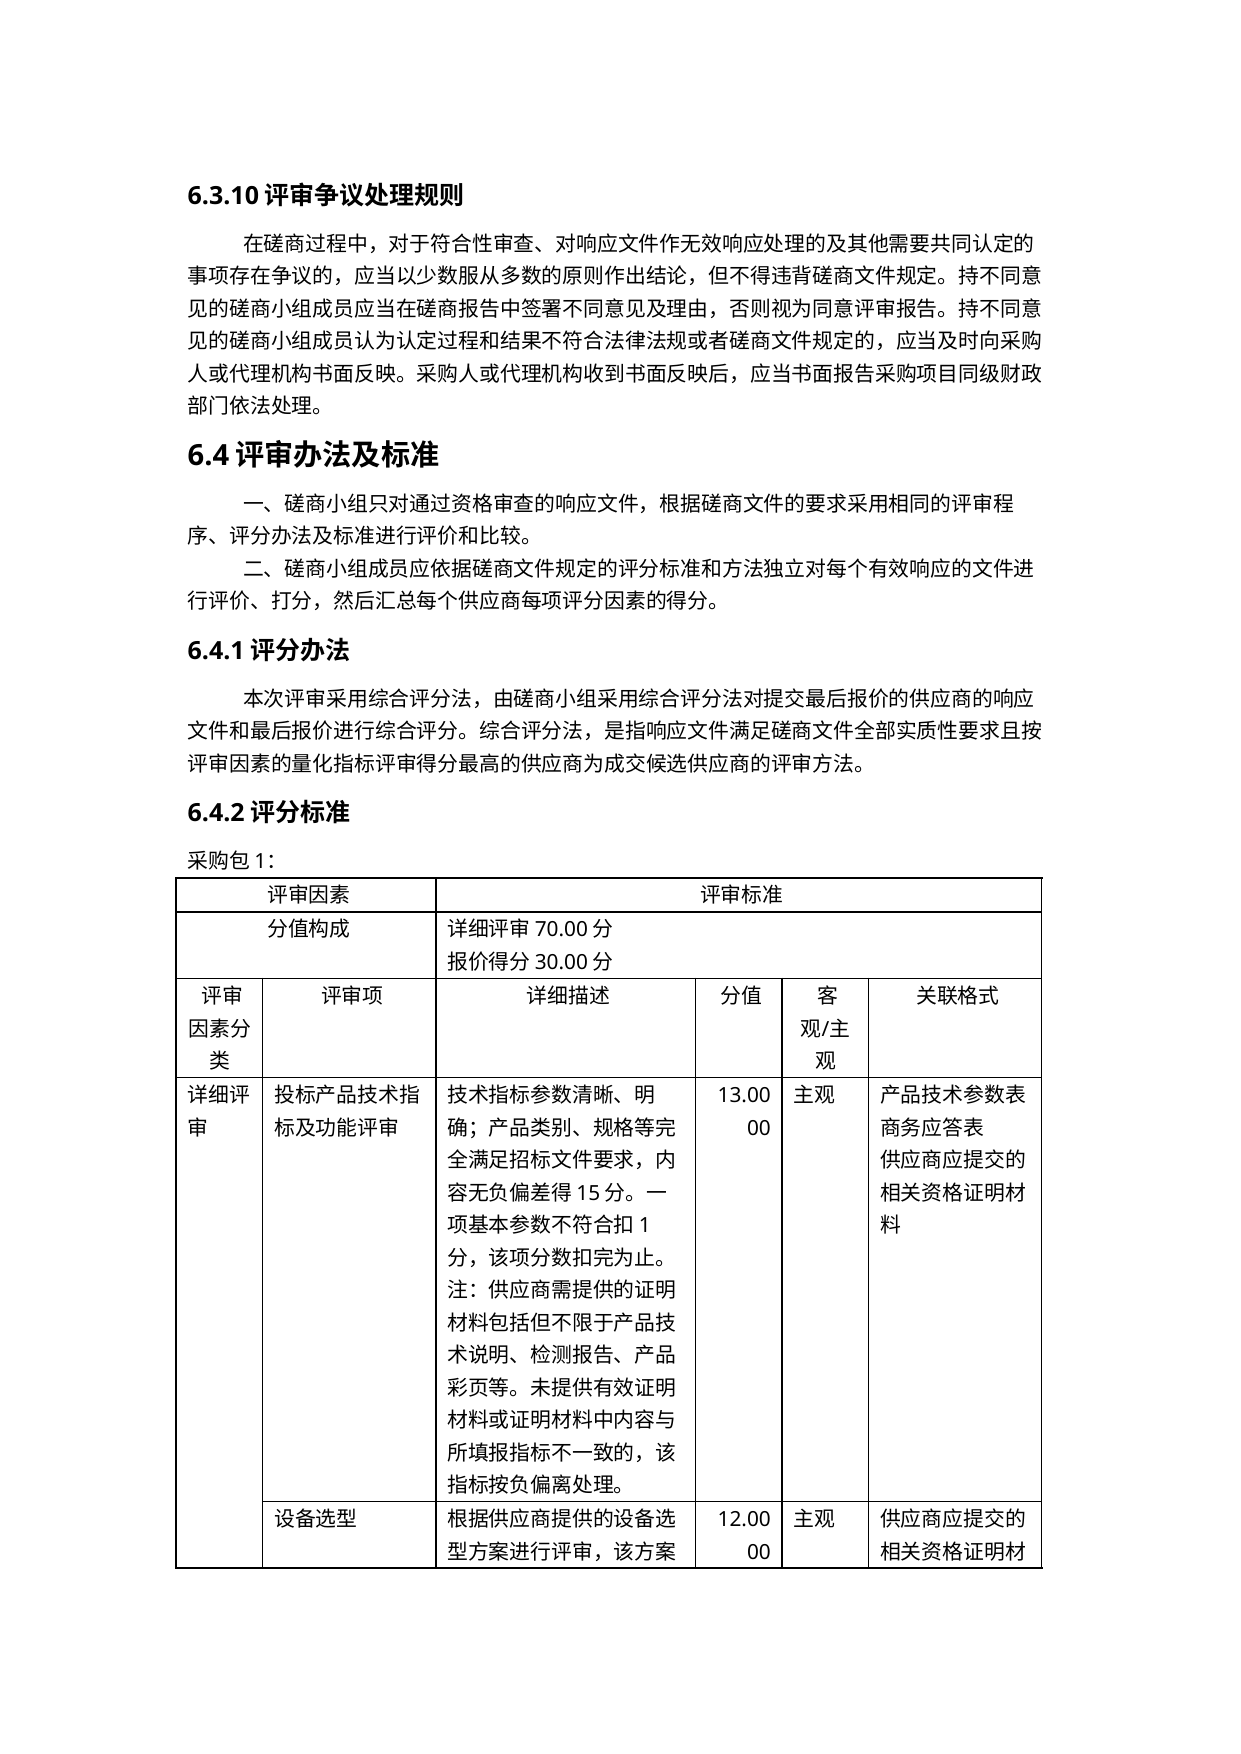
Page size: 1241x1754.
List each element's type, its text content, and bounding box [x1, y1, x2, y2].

table_cell 主观 [783, 1502, 868, 1567]
text 6.4.1评分办法 [187, 617, 1053, 682]
table_cell 客观/主观 [783, 979, 868, 1077]
text 一、磋商小组只对通过资格审查的响应文件，根据磋商文件的要求采用相同的评审程序、评分办法及标准进行评价和比较。 [187, 487, 1053, 552]
table_cell 分值 [696, 979, 781, 1077]
table_cell 设备选型 [263, 1502, 435, 1567]
table_cell 12.0000 [696, 1502, 781, 1567]
text 在磋商过程中，对于符合性审查、对响应文件作无效响应处理的及其他需要共同认定的事项存在争议的，应当以少数服从多数的原则作出结论，但不得违背磋商文件规定。持不同意见的磋商小组成员应当在磋商报告中签署不同意见及理由，否则视为同意评审报告。持不同意见的磋商小组成员认为认定过程和结果不符合法律法规或者磋商文件规定的，应当及时向采购人或代理机构书面反映。采购人或代理机构收到书面反映后，应当书面报告采购项目同级财政部门依法处理。 [187, 227, 1053, 422]
table_cell 详细评审 [177, 1078, 262, 1567]
text 本次评审采用综合评分法，由磋商小组采用综合评分法对提交最后报价的供应商的响应文件和最后报价进行综合评分。综合评分法，是指响应文件满足磋商文件全部实质性要求且按评审因素的量化指标评审得分最高的供应商为成交候选供应商的评审方法。 [187, 682, 1053, 779]
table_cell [869, 1502, 1041, 1567]
table_cell 产品技术参数表 商务应答表 供应商应提交的相关资格证明材料 [869, 1078, 1041, 1501]
table_cell 评审项 [263, 979, 435, 1077]
table_header 评审因素 [177, 879, 435, 911]
table_cell 主观 [783, 1078, 868, 1501]
text 6.4评审办法及标准 [187, 422, 1053, 487]
table_cell 关联格式 [869, 979, 1041, 1077]
table_cell 13.0000 [696, 1078, 781, 1501]
table_cell 分值构成 [177, 913, 435, 978]
text 6.4.2评分标准 [187, 779, 1053, 844]
table_cell 详细评审70.00分 报价得分30.00分 [437, 913, 1041, 978]
table_header 评审标准 [437, 879, 1041, 911]
text 二、磋商小组成员应依据磋商文件规定的评分标准和方法独立对每个有效响应的文件进行评价、打分，然后汇总每个供应商每项评分因素的得分。 [187, 552, 1053, 617]
table_cell 评审因素分类 [177, 979, 262, 1077]
table_cell 技术指标参数清晰、明确；产品类别、规格等完全满足招标文件要求，内容无负偏差得15分。一项基本参数不符合扣1分，该项分数扣完为止。注：供应商需提供的证明材料包括但不限于产品技术说明、检测报告、产品彩页等。未提供有效证明材料或证明材料中内容与所填报指标不一致的，该指标按负偏离处理。 [437, 1078, 695, 1501]
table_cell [437, 1502, 695, 1567]
text 采购包1： [187, 844, 1053, 877]
table_cell 投标产品技术指标及功能评审 [263, 1078, 435, 1501]
text 6.3.10评审争议处理规则 [187, 162, 1053, 227]
table_cell 详细描述 [437, 979, 695, 1077]
